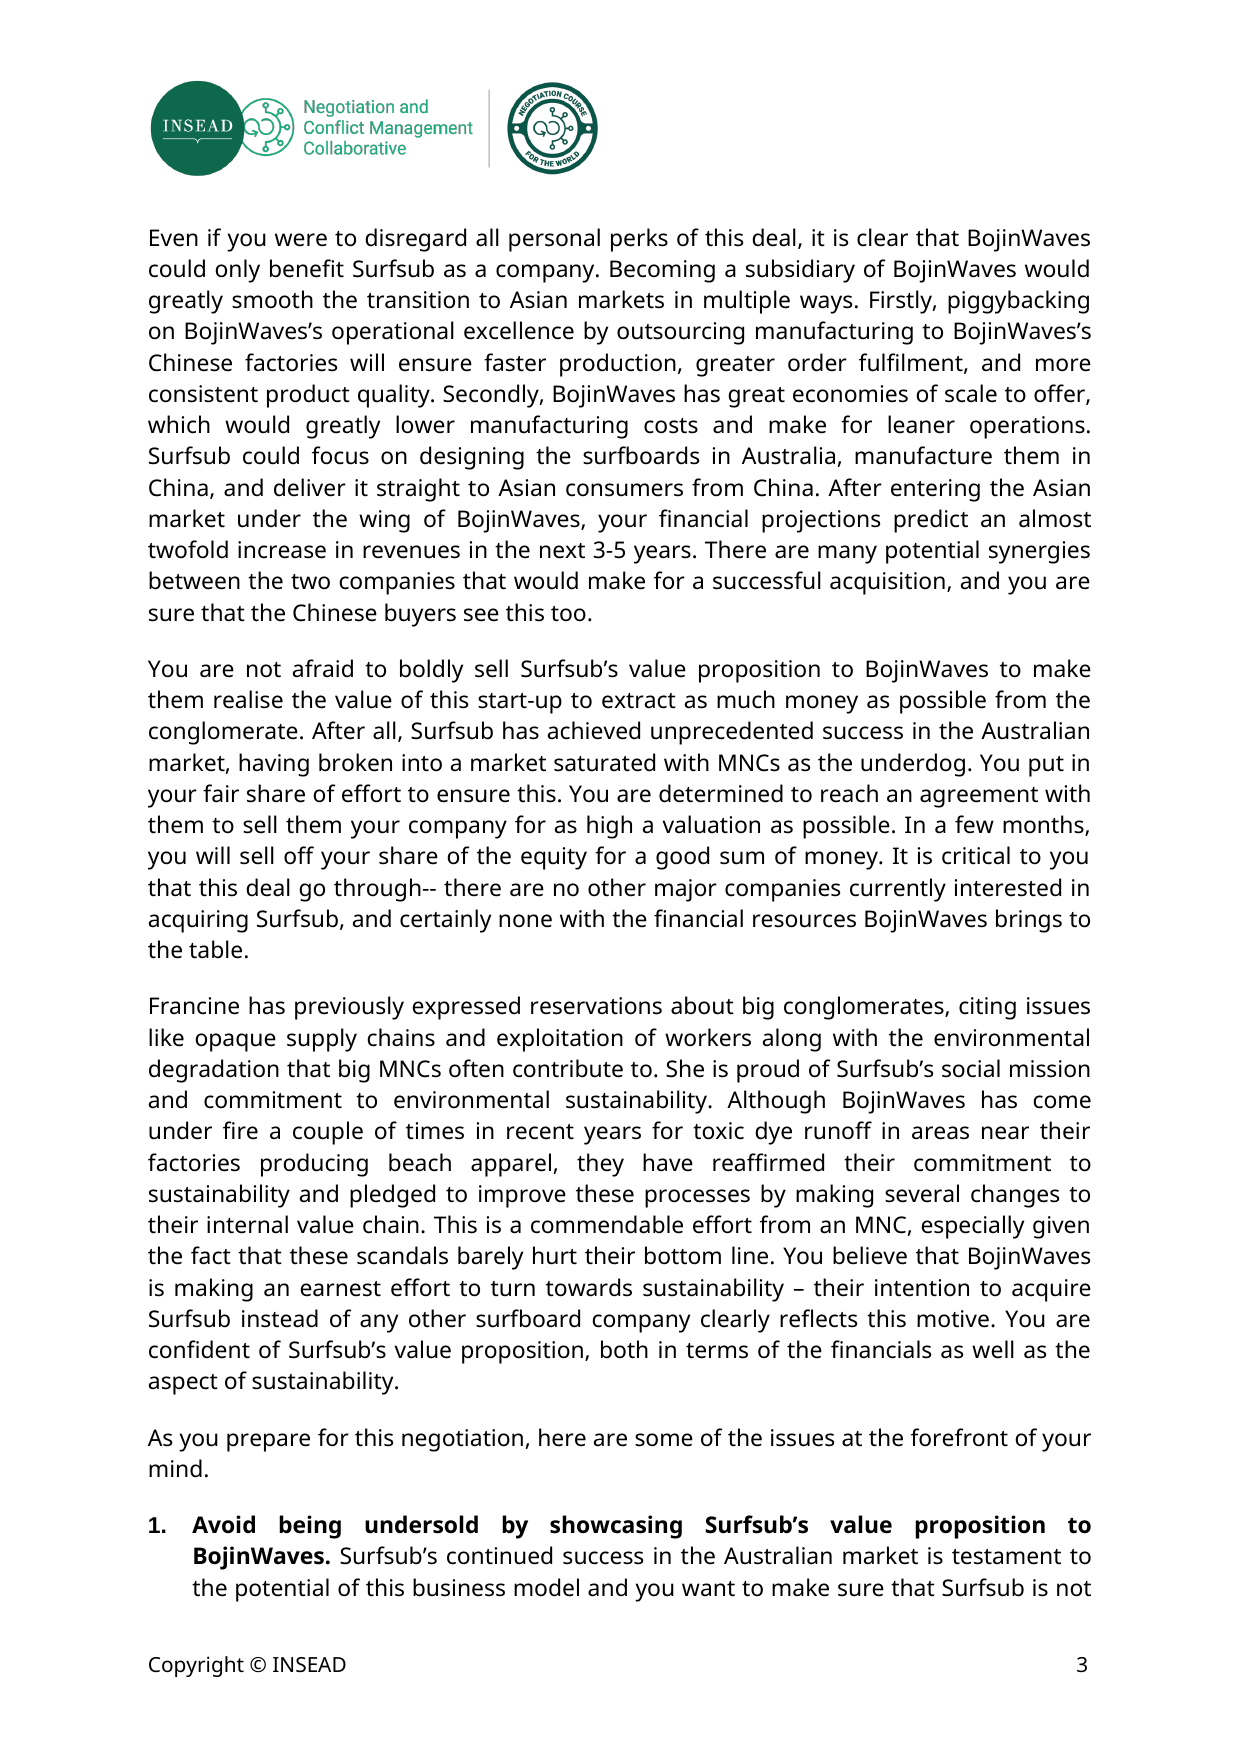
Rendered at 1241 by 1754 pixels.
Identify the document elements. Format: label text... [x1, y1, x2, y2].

text You are not afraid to boldly sell Surfsub’s value proposition to BojinWaves to make them realise the value of this start-up to extract as much money as possible from the conglomerate. After all, Surfsub has achieved unprecedented success in the Australian market, having broken into a market saturated with MNCs as the underdog. You put in your fair share of effort to ensure this. You are determined to reach an agreement with them to sell them your company for as high a valuation as possible. In a few months, you will sell off your share of the equity for a good sum of money. It is critical to you that this deal go through-- there are no other major companies currently interested in acquiring Surfsub, and certainly none with the financial resources BojinWaves brings to the table. [148, 653, 1092, 965]
text Even if you were to disregard all personal perks of this deal, it is clear that BojinWaves could only benefit Surfsub as a company. Becoming a subsidiary of BojinWaves would greatly smooth the transition to Asian markets in multiple ways. Firstly, piggybacking on BojinWaves’s operational excellence by outsourcing manufacturing to BojinWaves’s Chinese factories will ensure faster production, greater order fulfilment, and more consistent product quality. Secondly, BojinWaves has great economies of scale to offer, which would greatly lower manufacturing costs and make for leaner operations. Surfsub could focus on designing the surfboards in Australia, manufacture them in China, and deliver it straight to Asian consumers from China. After entering the Asian market under the wing of BojinWaves, your financial projections predict an almost twofold increase in revenues in the next 3-5 years. There are many potential synergies between the two companies that would make for a successful acquisition, and you are sure that the Chinese buyers see this too. [148, 221, 1092, 628]
text Francine has previously expressed reservations about big conglomerates, citing issues like opaque supply chains and exploitation of workers along with the environmental degradation that big MNCs often contribute to. She is proud of Surfsub’s social mission and commitment to environmental sustainability. Although BojinWaves has come under fire a couple of times in recent years for toxic dye runoff in areas near their factories producing beach apparel, they have reaffirmed their commitment to sustainability and pledged to improve these processes by making several changes to their internal value chain. This is a commendable effort from an MNC, especially given the fact that these scandals barely hurt their bottom line. You believe that BojinWaves is making an earnest effort to turn towards sustainability – their intention to acquire Surfsub instead of any other surfboard company clearly reflects this motive. You are confident of Surfsub’s value proposition, both in terms of the financials as well as the aspect of sustainability. [148, 990, 1092, 1396]
picture [147, 75, 601, 182]
text As you prepare for this negotiation, here are some of the issues at the forefront of your mind. [148, 1421, 1092, 1484]
